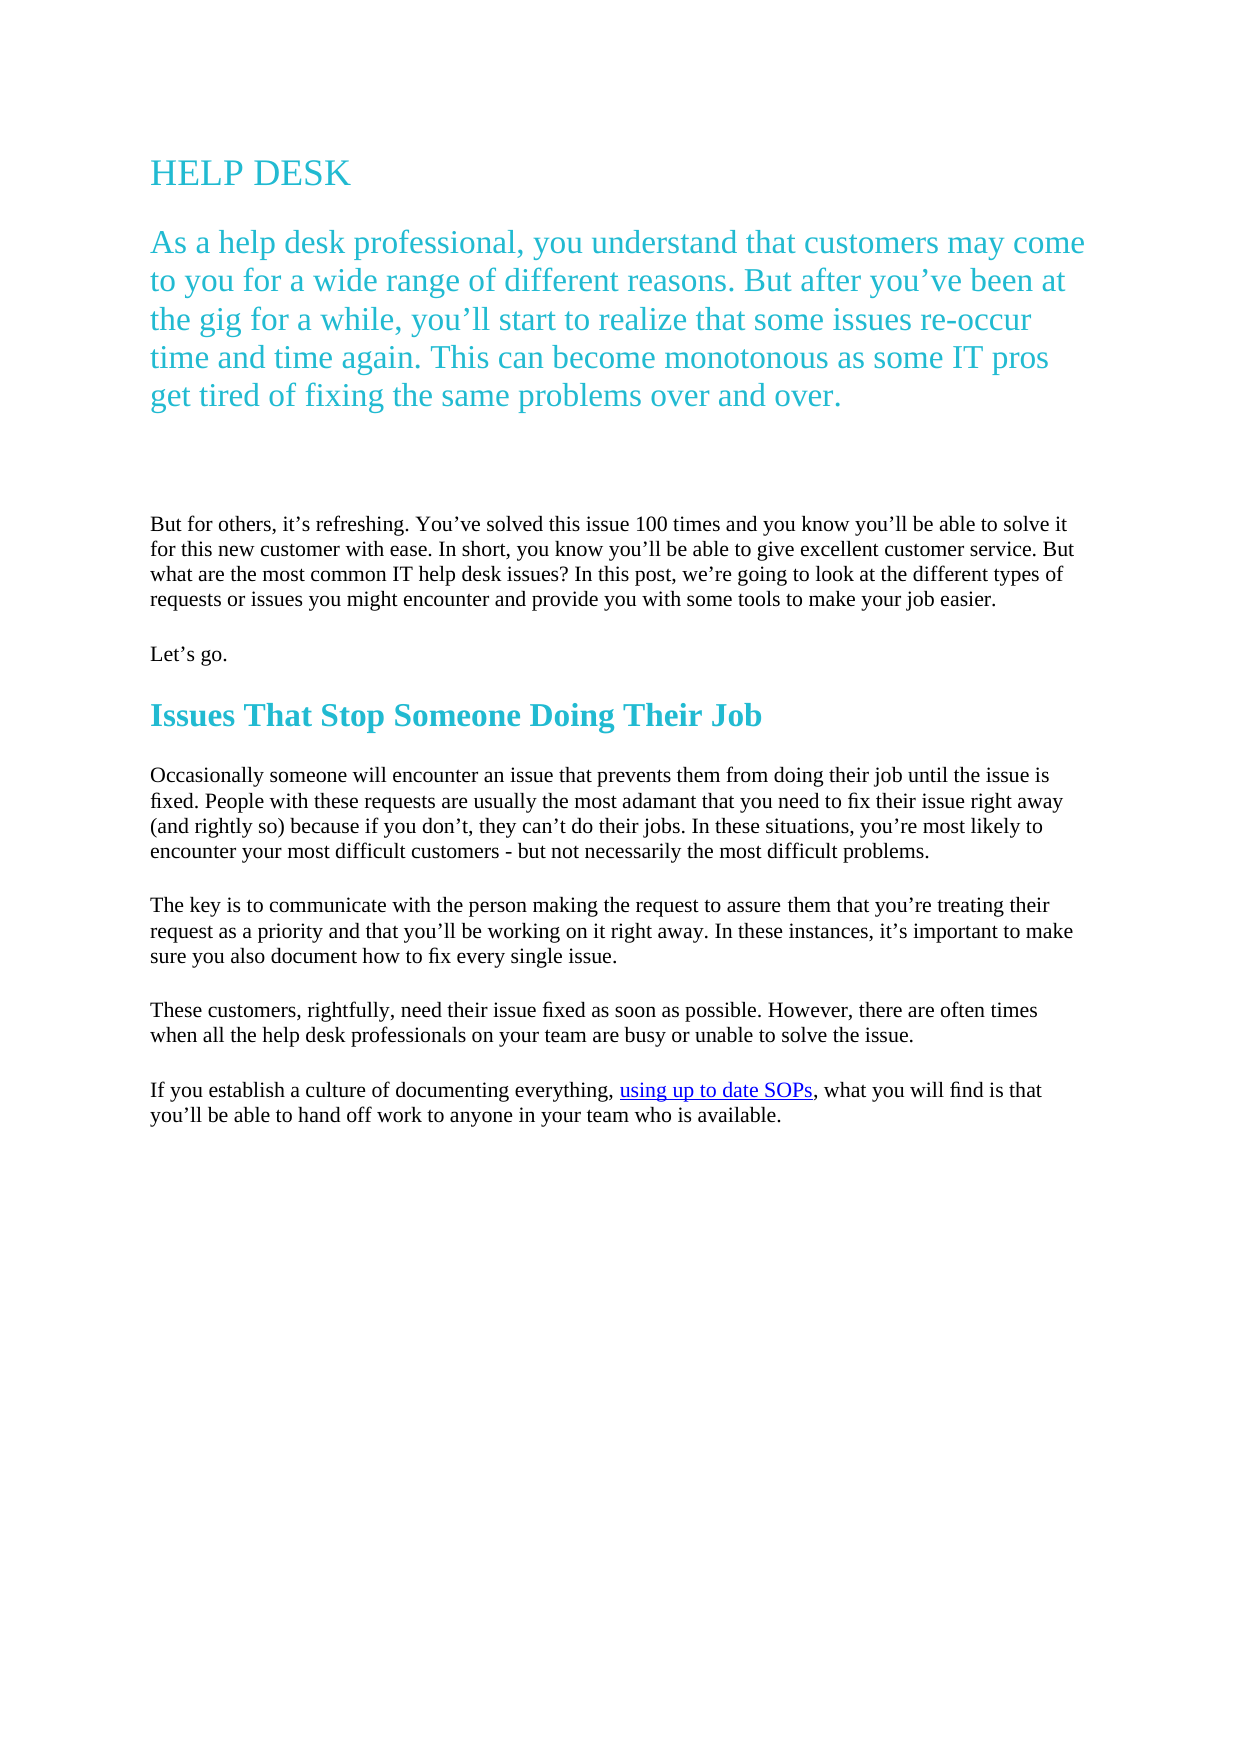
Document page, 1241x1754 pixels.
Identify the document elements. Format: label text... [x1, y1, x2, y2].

text But for others, it’s refreshing. You’ve solved this issue 100 times and you know you’ll be able to solve it for this new customer with ease. In short, you know you’ll be able to give excellent customer service. But what are the most common IT help desk issues? In this post, we’re going to look at the different types of requests or issues you might encounter and provide you with some tools to make your job easier. [150, 511, 1090, 611]
text As a help desk professional, you understand that customers may come to you for a wide range of different reasons. But after you’ve been at the gig for a while, you’ll start to realize that some issues re-occur time and time again. This can become monotonous as some IT pros get tired of fixing the same problems over and over. [150, 222, 1090, 414]
text If you establish a culture of documenting everything, using up to date SOPs, what you will ﬁnd is that you’ll be able to hand off work to anyone in your team who is available. [150, 1077, 1090, 1127]
text HELP DESK [150, 150, 1090, 193]
text These customers, rightfully, need their issue ﬁxed as soon as possible. However, there are often times when all the help desk professionals on your team are busy or unable to solve the issue. [150, 997, 1090, 1048]
text Let’s go. [150, 641, 1090, 666]
text Occasionally someone will encounter an issue that prevents them from doing their job until the issue is ﬁxed. People with these requests are usually the most adamant that you need to ﬁx their issue right away (and rightly so) because if you don’t, they can’t do their jobs. In these situations, you’re most likely to encounter your most difficult customers - but not necessarily the most difficult problems. [150, 762, 1090, 863]
text The key is to communicate with the person making the request to assure them that you’re treating their request as a priority and that you’ll be working on it right away. In these instances, it’s important to make sure you also document how to ﬁx every single issue. [150, 892, 1090, 968]
text Issues That Stop Someone Doing Their Job [150, 695, 1090, 733]
